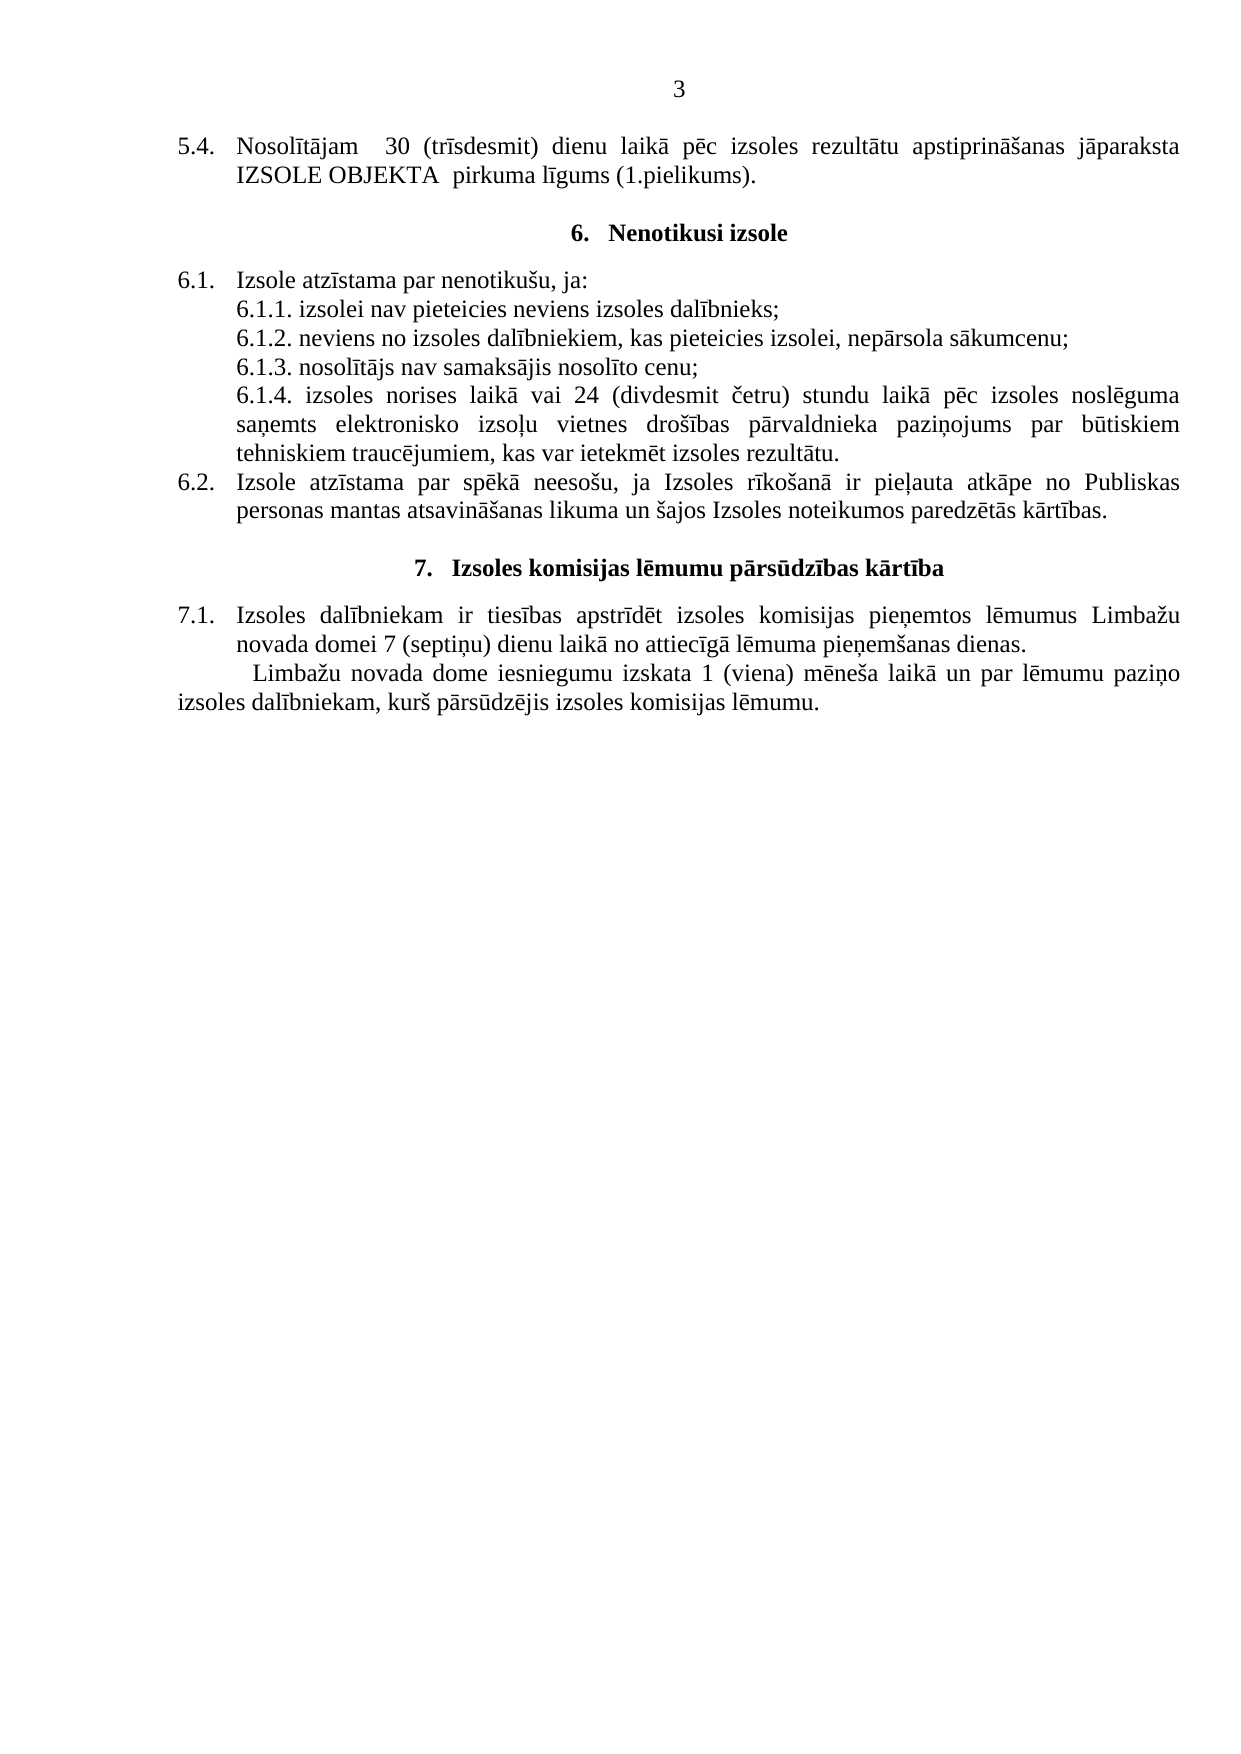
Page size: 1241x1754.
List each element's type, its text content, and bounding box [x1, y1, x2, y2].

text 6.1.4. izsoles norises laikā vai 24 (divdesmit četru) stundu laikā pēc izsoles noslēguma saņemts elektronisko izsoļu vietnes drošības pārvaldnieka paziņojums par būtiskiem tehniskiem traucējumiem, kas var ietekmēt izsoles rezultātu. [177, 380, 1181, 467]
list Izsole atzīstama par spēkā neesošu, ja Izsoles rīkošanā ir pieļauta atkāpe no Publiskas personas mantas atsavināšanas likuma un šajos Izsoles noteikumos paredzētās kārtības. [177, 467, 1181, 524]
text 6.1.3. nosolītājs nav samaksājis nosolīto cenu; [236, 352, 1181, 380]
text Limbažu novada dome iesniegumu izskata 1 (viena) mēneša laikā un par lēmumu paziņo izsoles dalībniekam, kurš pārsūdzējis izsoles komisijas lēmumu. [177, 658, 1181, 716]
text 6.1.1. izsolei nav pieteicies neviens izsoles dalībnieks; [236, 294, 1181, 323]
text 6.1.2. neviens no izsoles dalībniekiem, kas pieteicies izsolei, nepārsola sākumcenu; [236, 323, 1181, 352]
list Nenotikusi izsole [177, 218, 1181, 246]
list Nosolītājam 30 (trīsdesmit) dienu laikā pēc izsoles rezultātu apstiprināšanas jāparaksta izsole objekta pirkuma līgums (1.pielikums). [177, 131, 1181, 189]
list Izsole atzīstama par nenotikušu, ja: [177, 265, 1181, 294]
list Izsoles komisijas lēmumu pārsūdzības kārtība [177, 553, 1181, 582]
list Izsoles dalībniekam ir tiesības apstrīdēt izsoles komisijas pieņemtos lēmumus Limbažu novada domei 7 (septiņu) dienu laikā no attiecīgā lēmuma pieņemšanas dienas. [177, 601, 1181, 658]
